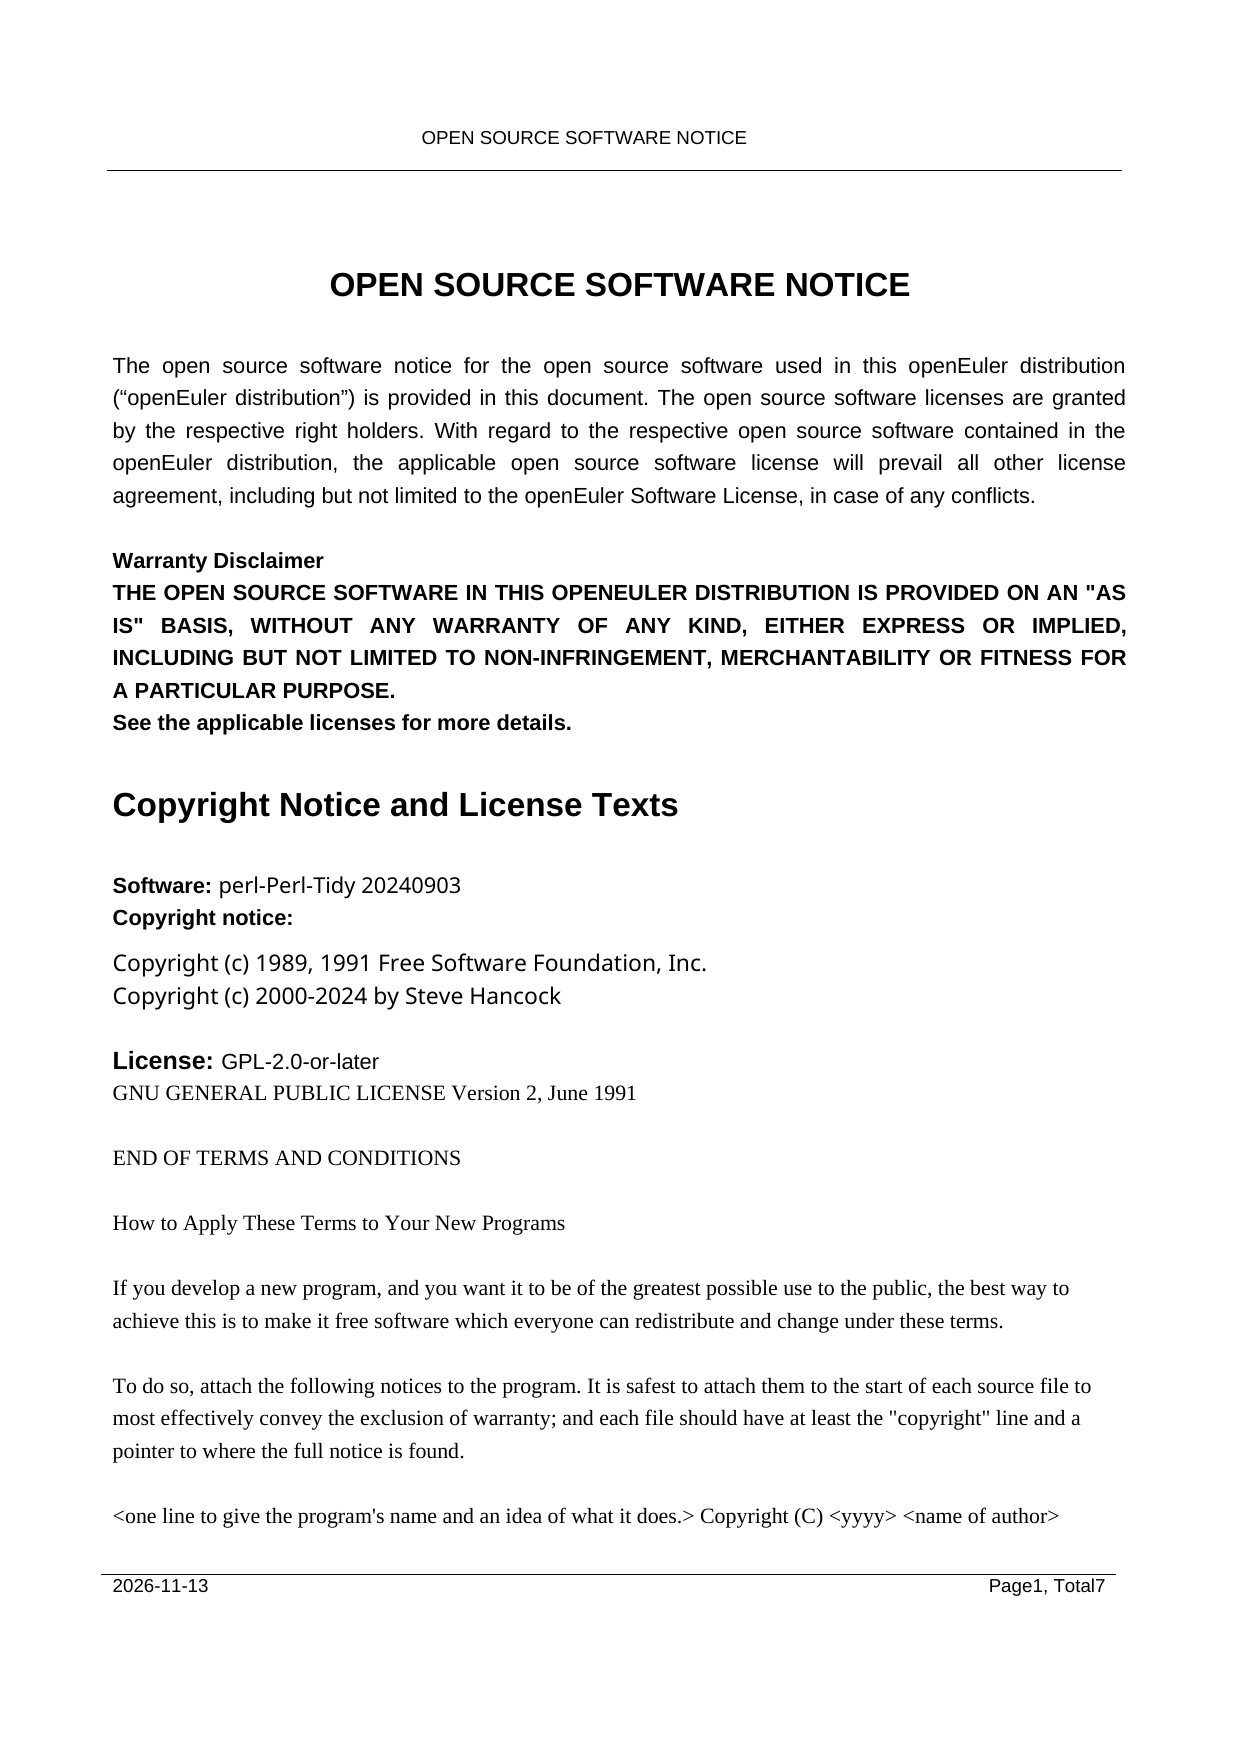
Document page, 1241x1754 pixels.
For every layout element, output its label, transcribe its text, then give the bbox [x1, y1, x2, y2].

text License: GPL-2.0-or-later [112, 1044, 1128, 1077]
text OPEN SOURCE SOFTWARE NOTICE [112, 251, 1128, 316]
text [112, 1077, 1128, 1532]
text Copyright (c) 1989, 1991 Free Software Foundation, Inc. Copyright (c) 2000-2024 by Steve Hancock [112, 947, 1128, 1044]
text Copyright notice: [112, 901, 1128, 934]
text Copyright Notice and License Texts [112, 771, 1128, 836]
text Warranty Disclaimer [112, 544, 1128, 576]
text THE OPEN SOURCE SOFTWARE IN THIS OPENEULER DISTRIBUTION IS PROVIDED ON AN "AS IS" BASIS, WITHOUT ANY WARRANTY OF ANY KIND, EITHER EXPRESS OR IMPLIED, INCLUDING BUT NOT LIMITED TO NON-INFRINGEMENT, MERCHANTABILITY OR FITNESS FOR A PARTICULAR PURPOSE. See the applicable licenses for more details. [112, 576, 1128, 739]
title Software: perl-Perl-Tidy 20240903 [112, 869, 1128, 901]
text The open source software notice for the open source software used in this openEuler distribution (“openEuler distribution”) is provided in this document. The open source software licenses are granted by the respective right holders. With regard to the respective open source software contained in the openEuler distribution, the applicable open source software license will prevail all other license agreement, including but not limited to the openEuler Software License, in case of any conflicts. [112, 349, 1128, 511]
